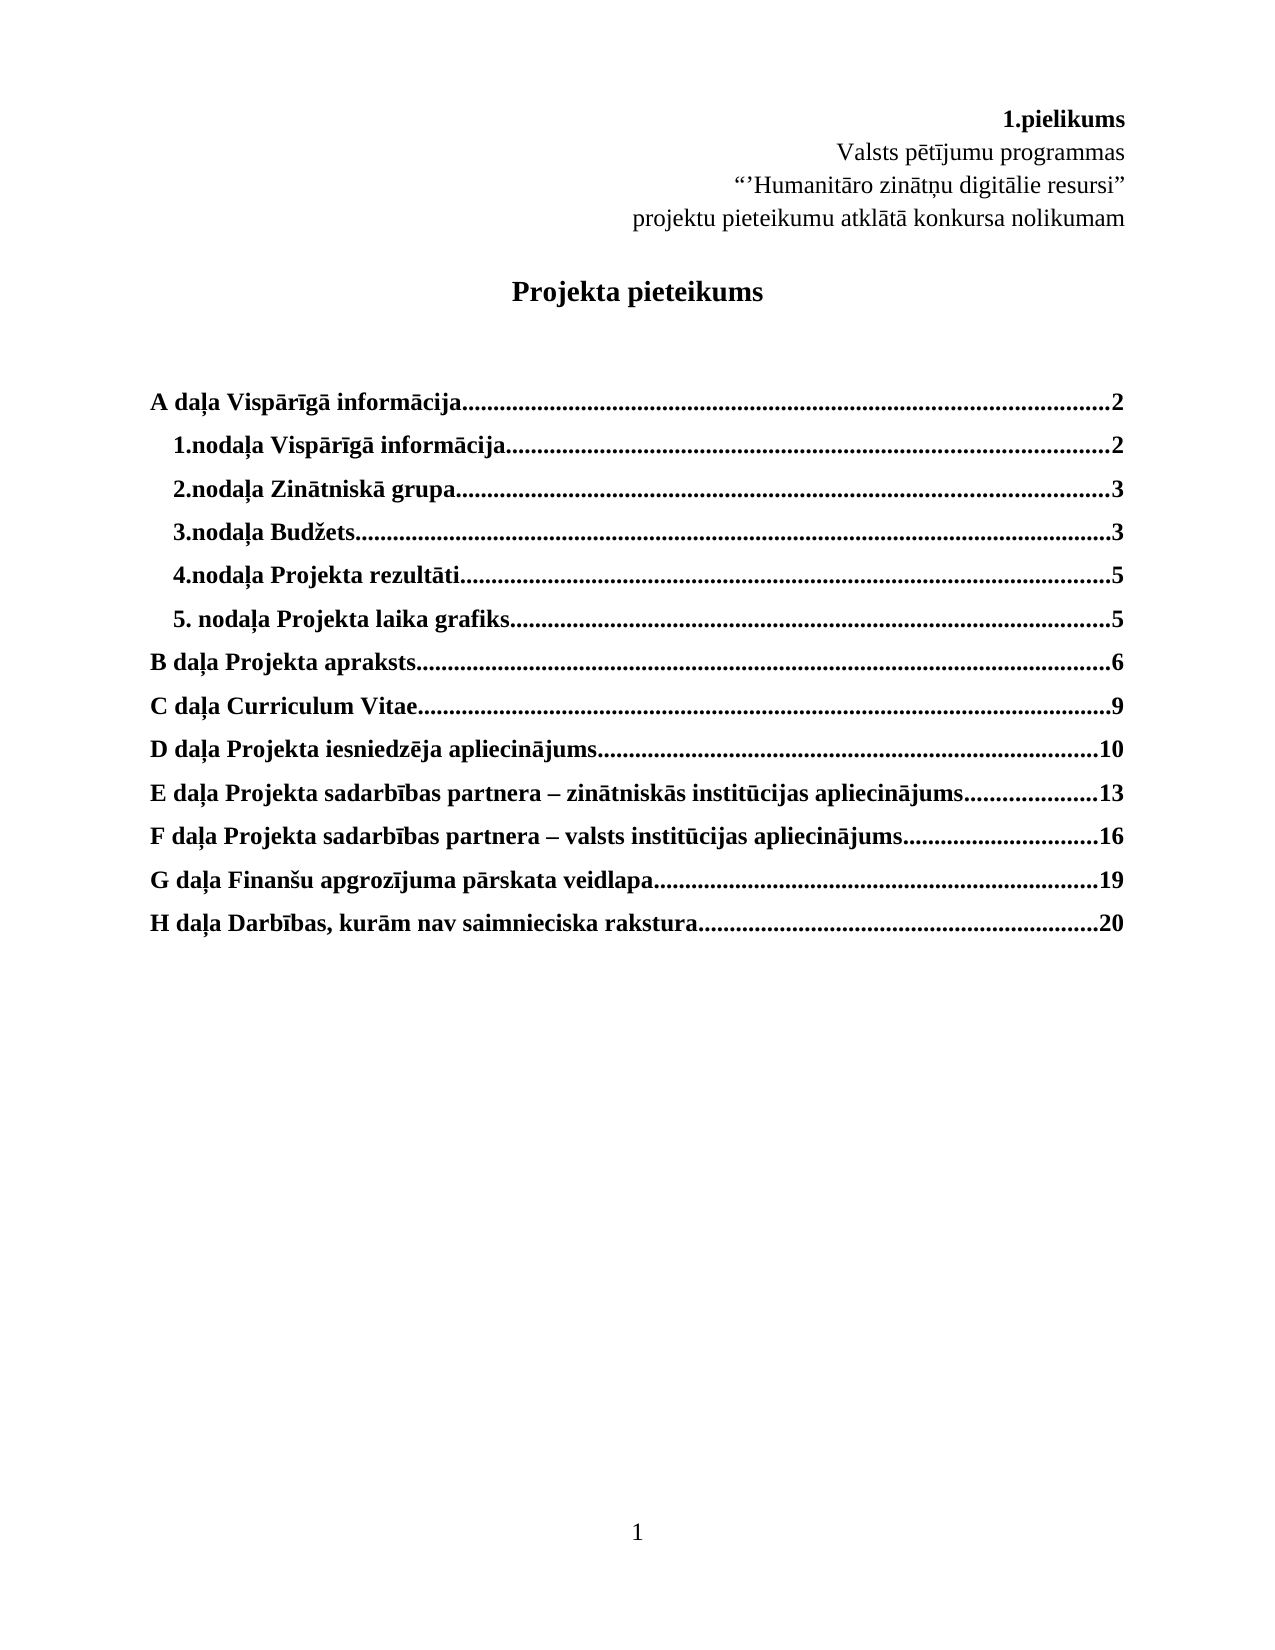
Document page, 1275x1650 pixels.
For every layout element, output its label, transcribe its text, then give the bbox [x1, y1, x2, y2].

text Projekta pieteikums [150, 274, 1125, 308]
text projektu pieteikumu atklātā konkursa nolikumam [150, 203, 1125, 232]
text Valsts pētījumu programmas [150, 137, 1125, 166]
text “” [150, 170, 1125, 198]
text 1.pielikums [150, 104, 1125, 132]
